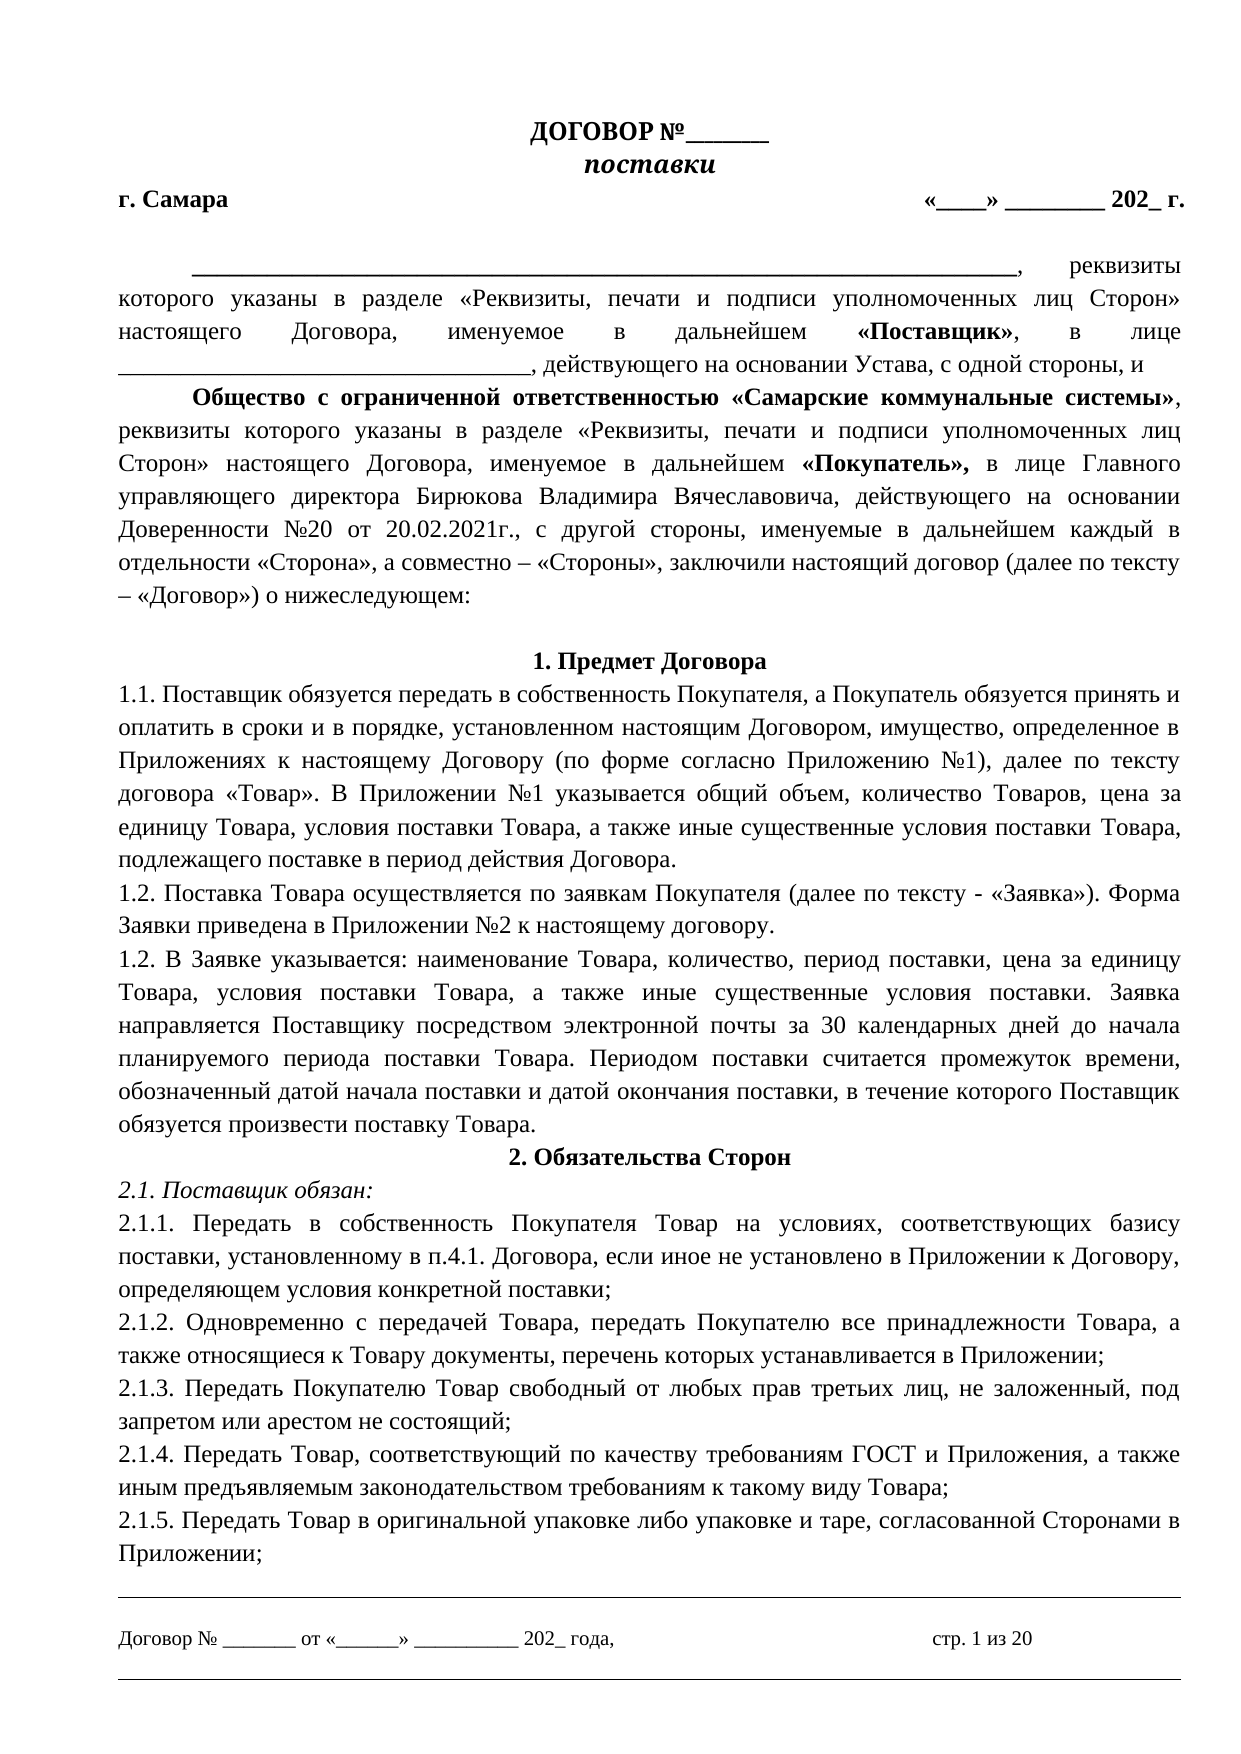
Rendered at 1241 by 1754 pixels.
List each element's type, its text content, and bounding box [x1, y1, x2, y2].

text 2.1.3. Передать Покупателю Товар свободный от любых прав третьих лиц, не заложенный, под запретом или арестом не состоящий; [118, 1373, 1181, 1435]
table_header г. Самара [107, 184, 620, 217]
text 1.2. Поставка Товара осуществляется по заявкам Покупателя (далее по тексту - «Заявка»). Форма Заявки приведена в Приложении №2 к настоящему договору. [118, 878, 1181, 939]
title ДОГОВОР №_________ [118, 118, 1181, 147]
text Общество с ограниченной ответственностью «Самарские коммунальные системы», реквизиты которого указаны в разделе «Реквизиты, печати и подписи уполномоченных лиц Сторон» настоящего Договора, именуемое в дальнейшем «Покупатель», в лице Главного управляющего директора Бирюкова Владимира Вячеславовича, действующего на основании Доверенности №20 от 20.02.2021г., с другой стороны, именуемые в дальнейшем каждый в отдельности «Сторона», а совместно – «Стороны», заключили настоящий договор (далее по тексту – «Договор») о нижеследующем: [118, 382, 1181, 609]
text 2.1.1. Передать в собственность Покупателя Товар на условиях, соответствующих базису поставки, установленному в п.4.1. Договора, если иное не установлено в Приложении к Договору, определяющем условия конкретной поставки; [118, 1208, 1181, 1303]
title поставки [118, 151, 1181, 180]
text 2.1.4. Передать Товар, соответствующий по качеству требованиям ГОСТ и Приложения, а также иным предъявляемым законодательством требованиям к такому виду Товара; [118, 1439, 1181, 1501]
table_header «____» ________ 202_ г. [620, 184, 1196, 217]
text __________________________________________________________________, реквизиты которого указаны в разделе «Реквизиты, печати и подписи уполномоченных лиц Сторон» настоящего Договора, именуемое в дальнейшем «Поставщик», в лице _________________________________, действующего на основании Устава, с одной стороны, и [118, 250, 1181, 378]
text 2. Обязательства Сторон [118, 1142, 1181, 1171]
text 2.1. Поставщик обязан: [118, 1175, 1181, 1203]
text 1.2. В Заявке указывается: наименование Товара, количество, период поставки, цена за единицу Товара, условия поставки Товара, а также иные существенные условия поставки. Заявка направляется Поставщику посредством электронной почты за 30 календарных дней до начала планируемого периода поставки Товара. Периодом поставки считается промежуток времени, обозначенный датой начала поставки и датой окончания поставки, в течение которого Поставщик обязуется произвести поставку Товара. [118, 944, 1181, 1137]
text 2.1.5. Передать Товар в оригинальной упаковке либо упаковке и таре, согласованной Сторонами в Приложении; [118, 1505, 1181, 1567]
text 2.1.2. Одновременно с передачей Товара, передать Покупателю все принадлежности Товара, а также относящиеся к Товару документы, перечень которых устанавливается в Приложении; [118, 1307, 1181, 1369]
text 1.1. Поставщик обязуется передать в собственность Покупателя, а Покупатель обязуется принять и оплатить в сроки и в порядке, установленном настоящим Договором, имущество, определенное в Приложениях к настоящему Договору (по форме согласно Приложению №1), далее по тексту договора «Товар». В Приложении №1 указывается общий объем, количество Товаров, цена за единицу Товара, условия поставки Товара, а также иные существенные условия поставки Товара, подлежащего поставке в период действия Договора. [118, 679, 1181, 873]
text 1. Предмет Договора [118, 646, 1181, 675]
